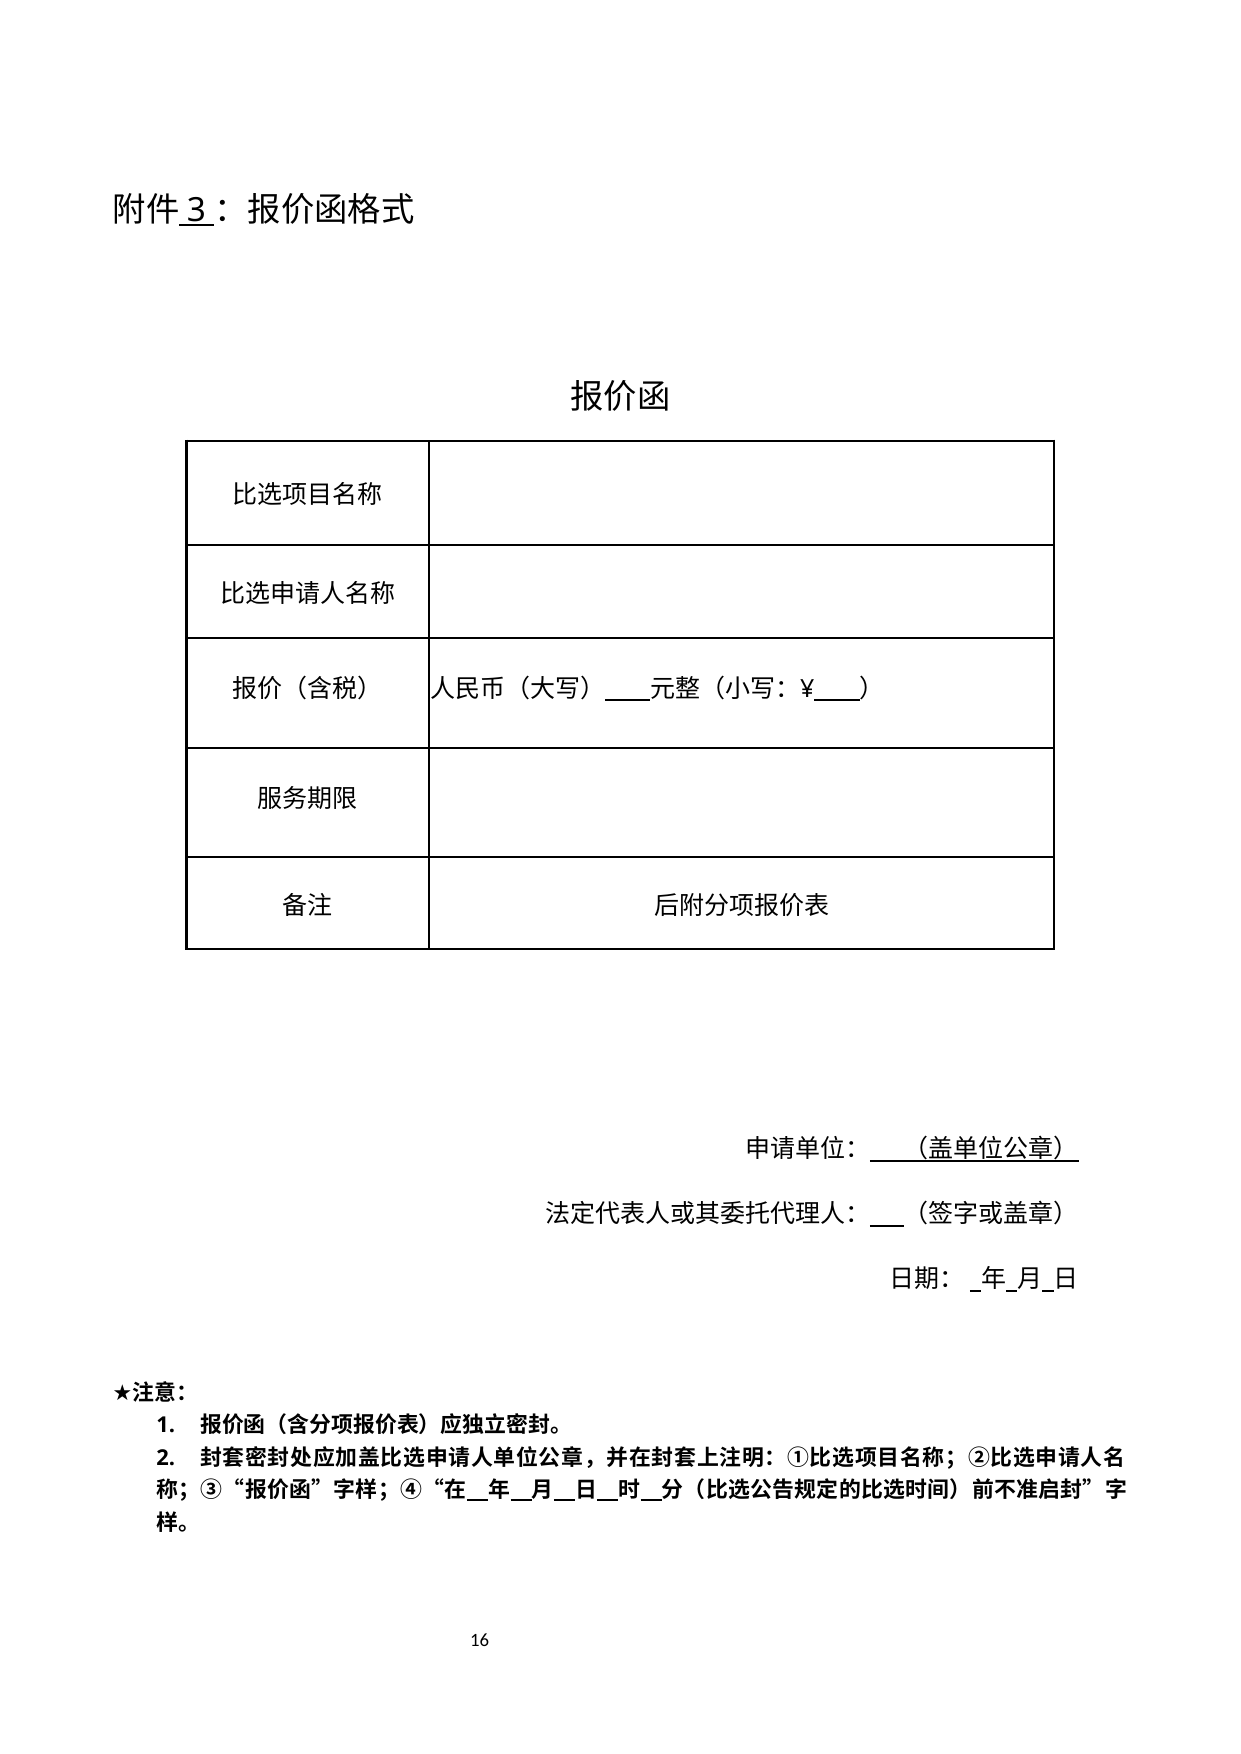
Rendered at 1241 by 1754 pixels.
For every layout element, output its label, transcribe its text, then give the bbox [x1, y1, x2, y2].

list 报价函（含分项报价表）应独立密封。 [156, 1407, 1128, 1439]
list 封套密封处应加盖比选申请人单位公章，并在封套上注明：①比选项目名称；②比选申请人名称；③“报价函”字样；④“在 年 月 日 时 分（比选公告规定的比选时间）前不准启封”字样。 [156, 1439, 1128, 1537]
table_cell 比选申请人名称 [188, 546, 428, 637]
table_cell [430, 749, 1053, 856]
text 报价函 [112, 362, 1128, 427]
table_cell 服务期限 [188, 749, 428, 856]
table_header [430, 442, 1053, 543]
table_cell [430, 546, 1053, 637]
text 申请单位： （盖单位公章） [112, 1114, 1078, 1179]
table_cell 备注 [188, 858, 428, 948]
table_cell 报价（含税） [188, 639, 428, 747]
text 法定代表人或其委托代理人： （签字或盖章） [112, 1179, 1078, 1244]
text ★注意： [112, 1374, 1128, 1407]
table_header 比选项目名称 [188, 442, 428, 543]
text 附件 3 ：报价函格式 [112, 174, 1128, 239]
text 日期： 年 月 日 [112, 1244, 1078, 1309]
table_cell 后附分项报价表 [430, 858, 1053, 948]
table_cell 人民币（大写） 元整（小写：¥ ） [430, 639, 1053, 747]
